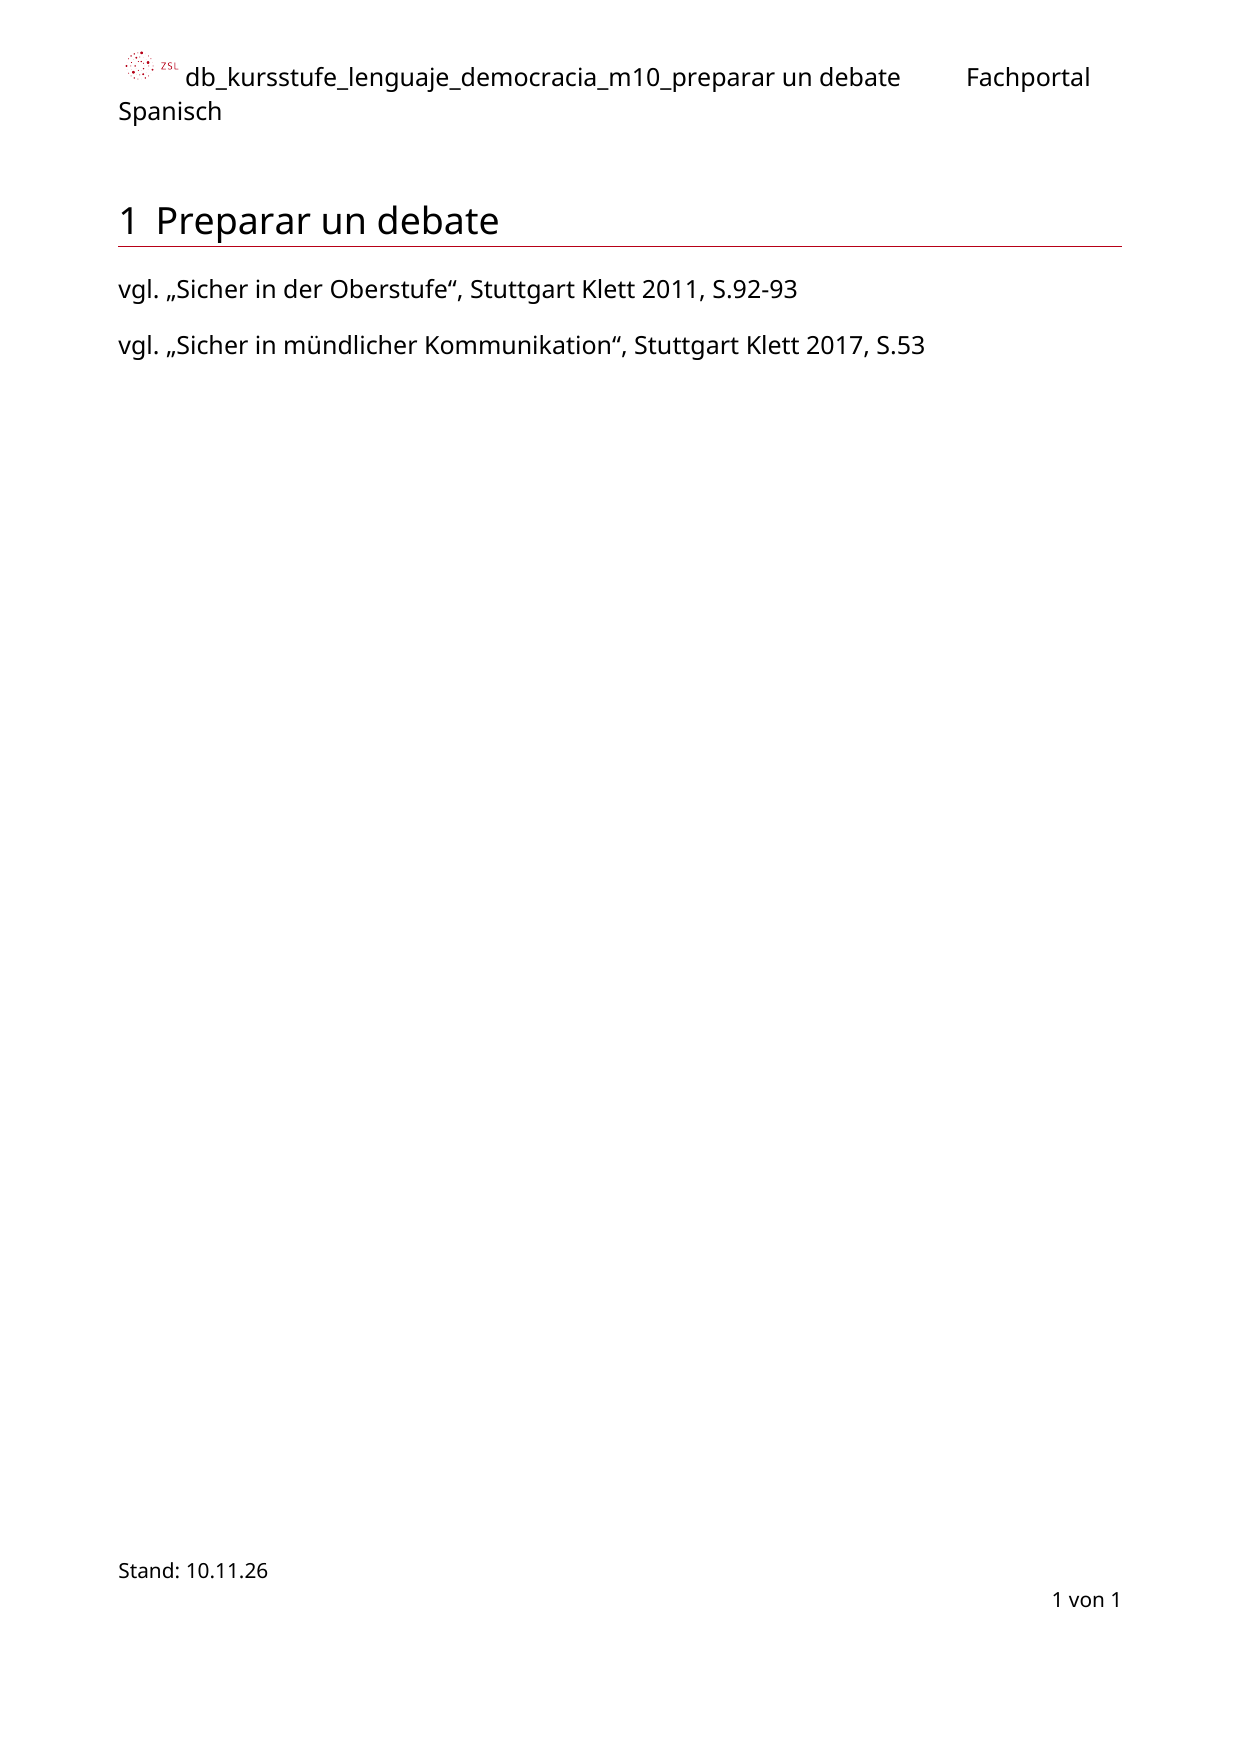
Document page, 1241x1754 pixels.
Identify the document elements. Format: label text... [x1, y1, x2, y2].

subtitle Preparar un debate [118, 194, 1122, 246]
picture [118, 44, 186, 87]
subtitle vgl. „Sicher in der Oberstufe“, Stuttgart Klett 2011, S.92-93 [118, 272, 1122, 306]
subtitle vgl. „Sicher in mündlicher Kommunikation“, Stuttgart Klett 2017, S.53 [118, 327, 1122, 361]
